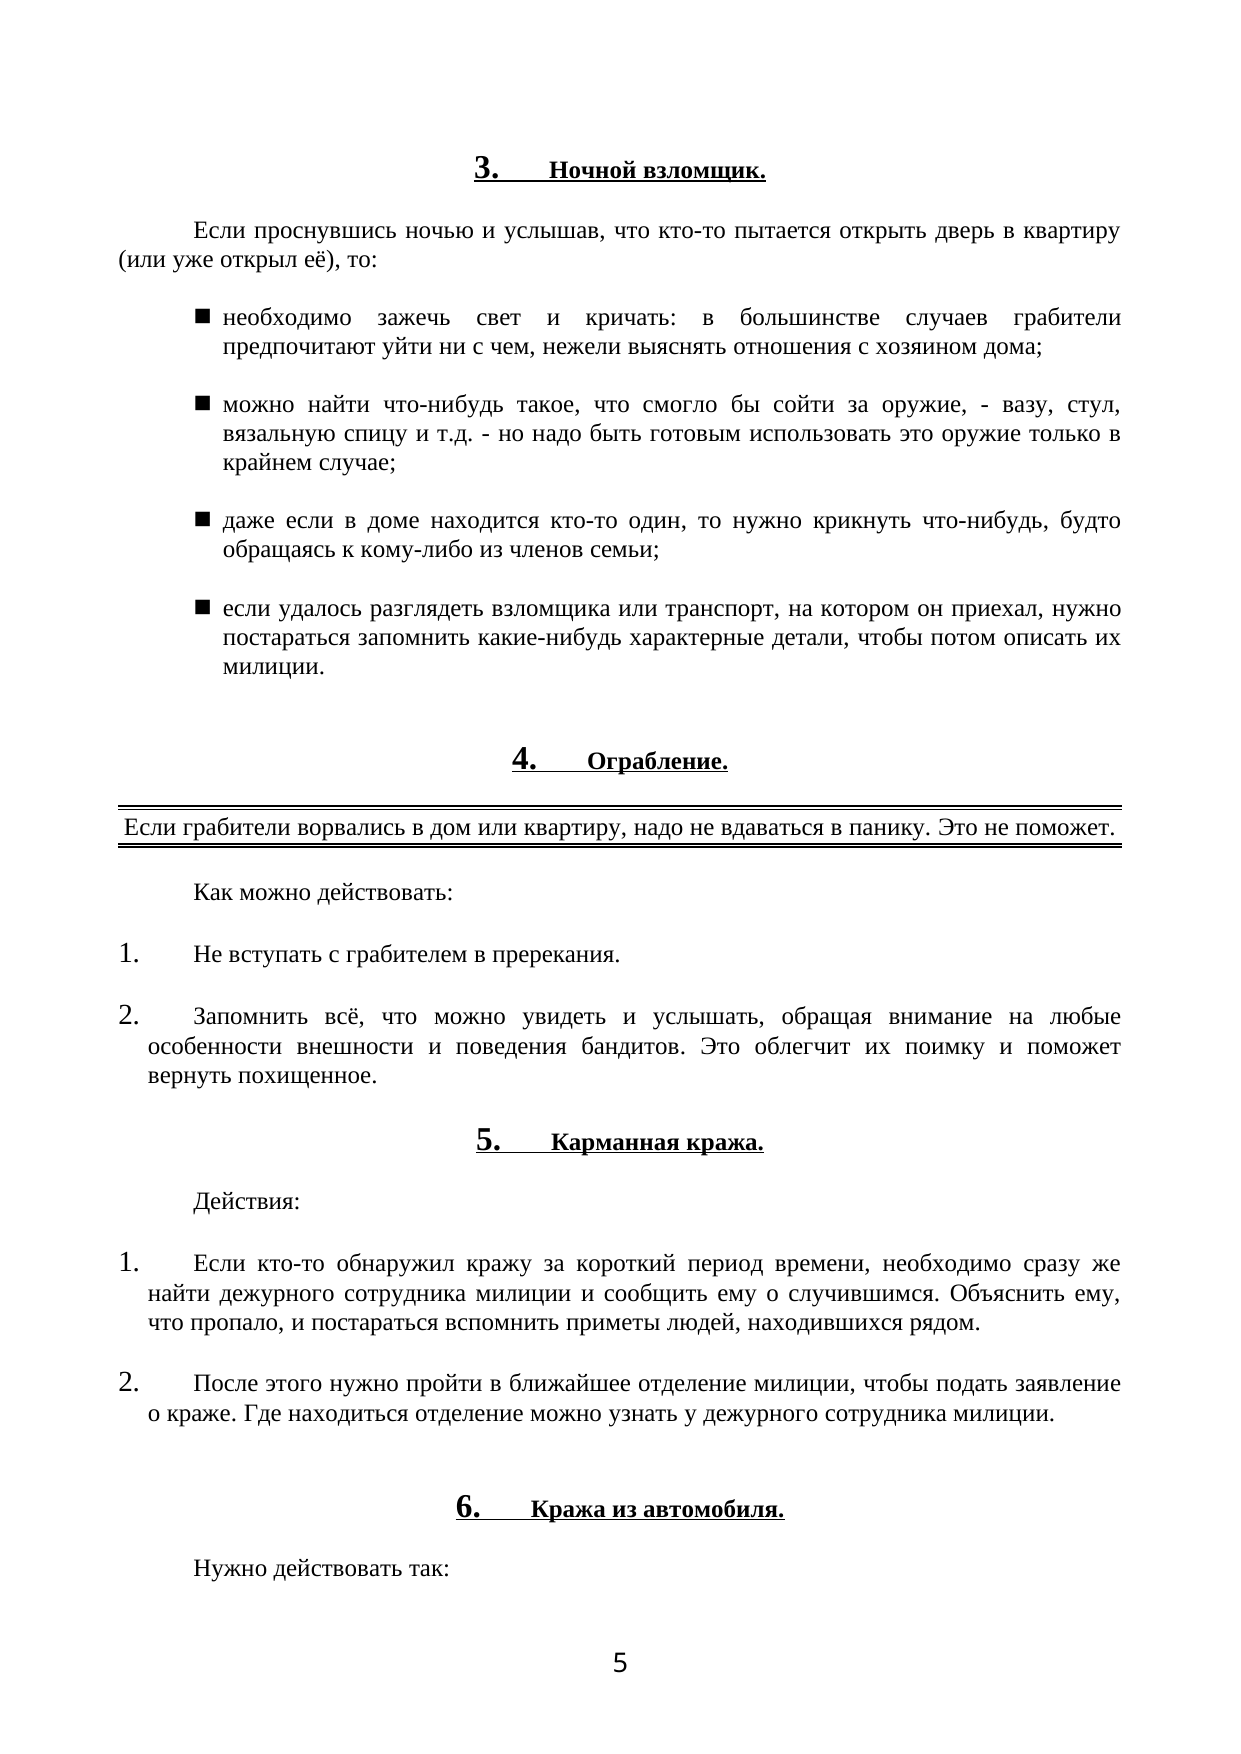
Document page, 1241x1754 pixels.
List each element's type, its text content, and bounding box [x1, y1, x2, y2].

list даже если в доме находится кто-то один, то нужно крикнуть что-нибудь, будто обращаясь к кому-либо из членов семьи; [193, 505, 1122, 563]
list Ограбление. [118, 738, 1122, 776]
list если удалось разглядеть взломщика или транспорт, на котором он приехал, нужно постараться запомнить какие-нибудь характерные детали, чтобы потом описать их милиции. [193, 592, 1122, 680]
text Если проснувшись ночью и услышав, что кто-то пытается открыть дверь в квартиру (или уже открыл её), то: [118, 215, 1122, 273]
list Кража из автомобиля. [118, 1486, 1122, 1524]
text Нужно действовать так: [118, 1553, 1122, 1582]
text Действия: [118, 1186, 1122, 1215]
list После этого нужно пройти в ближайшее отделение милиции, чтобы подать заявление о краже. Где находиться отделение можно узнать у дежурного сотрудника милиции. [118, 1365, 1122, 1427]
list Ночной взломщик. [118, 147, 1122, 186]
list Если кто-то обнаружил кражу за короткий период времени, необходимо сразу же найти дежурного сотрудника милиции и сообщить ему о случившимся. Объяснить ему, что пропало, и постараться вспомнить приметы людей, находившихся рядом. [118, 1244, 1122, 1336]
list можно найти что-нибудь такое, что смогло бы сойти за оружие, - вазу, стул, вязальную спицу и т.д. - но надо быть готовым использовать это оружие только в крайнем случае; [193, 389, 1122, 476]
list Карманная кража. [118, 1118, 1122, 1157]
list Не вступать с грабителем в пререкания. [118, 935, 1122, 969]
text Как можно действовать: [118, 877, 1122, 906]
list необходимо зажечь свет и кричать: в большинстве случаев грабители предпочитают уйти ни с чем, нежели выяснять отношения с хозяином дома; [193, 302, 1122, 360]
list Запомнить всё, что можно увидеть и услышать, обращая внимание на любые особенности внешности и поведения бандитов. Это облегчит их поимку и поможет вернуть похищенное. [118, 998, 1122, 1089]
text Если грабители ворвались в дом или квартиру, надо не вдаваться в панику. Это не поможет. [118, 810, 1122, 843]
